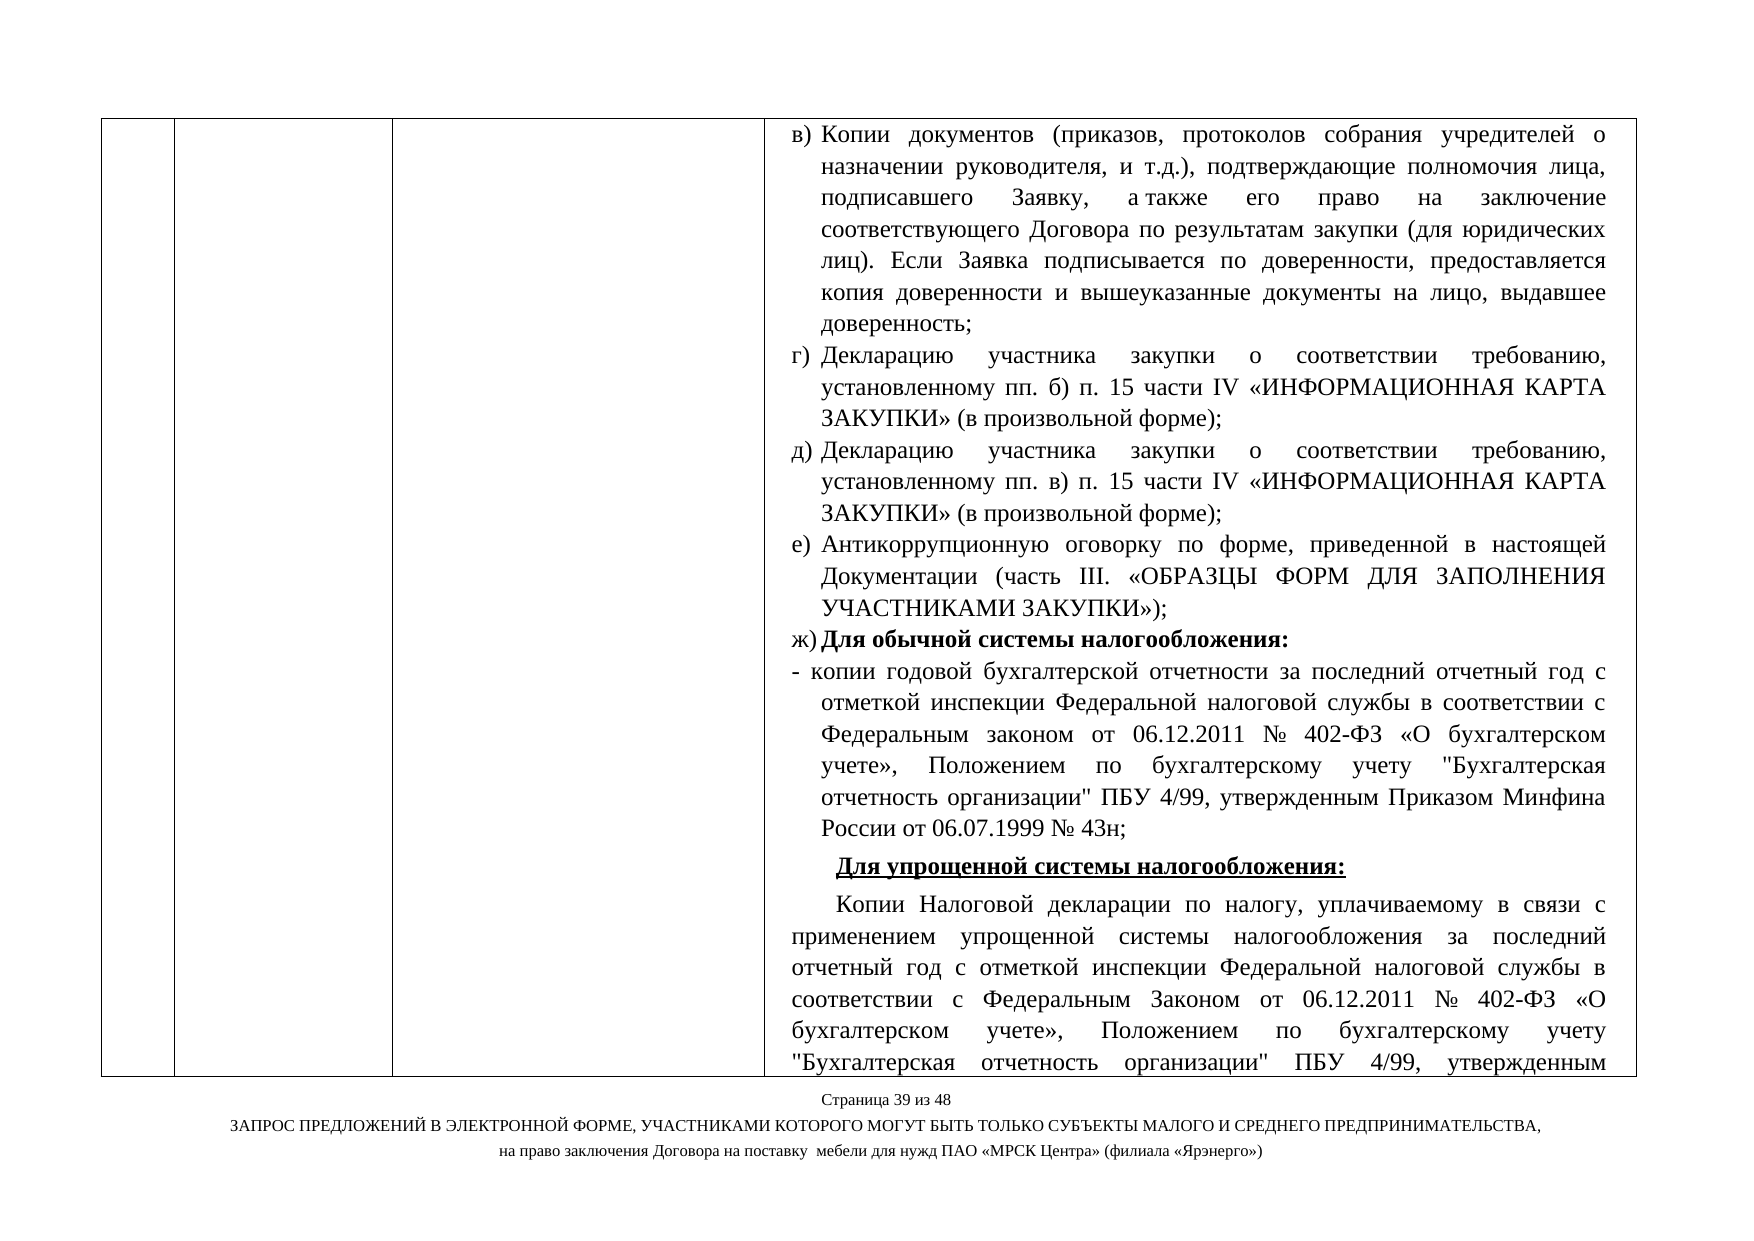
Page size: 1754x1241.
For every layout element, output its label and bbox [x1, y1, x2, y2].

table_cell [175, 119, 392, 1076]
table_cell [765, 119, 1636, 1076]
table_cell [393, 119, 764, 1076]
table_cell [102, 119, 174, 1076]
